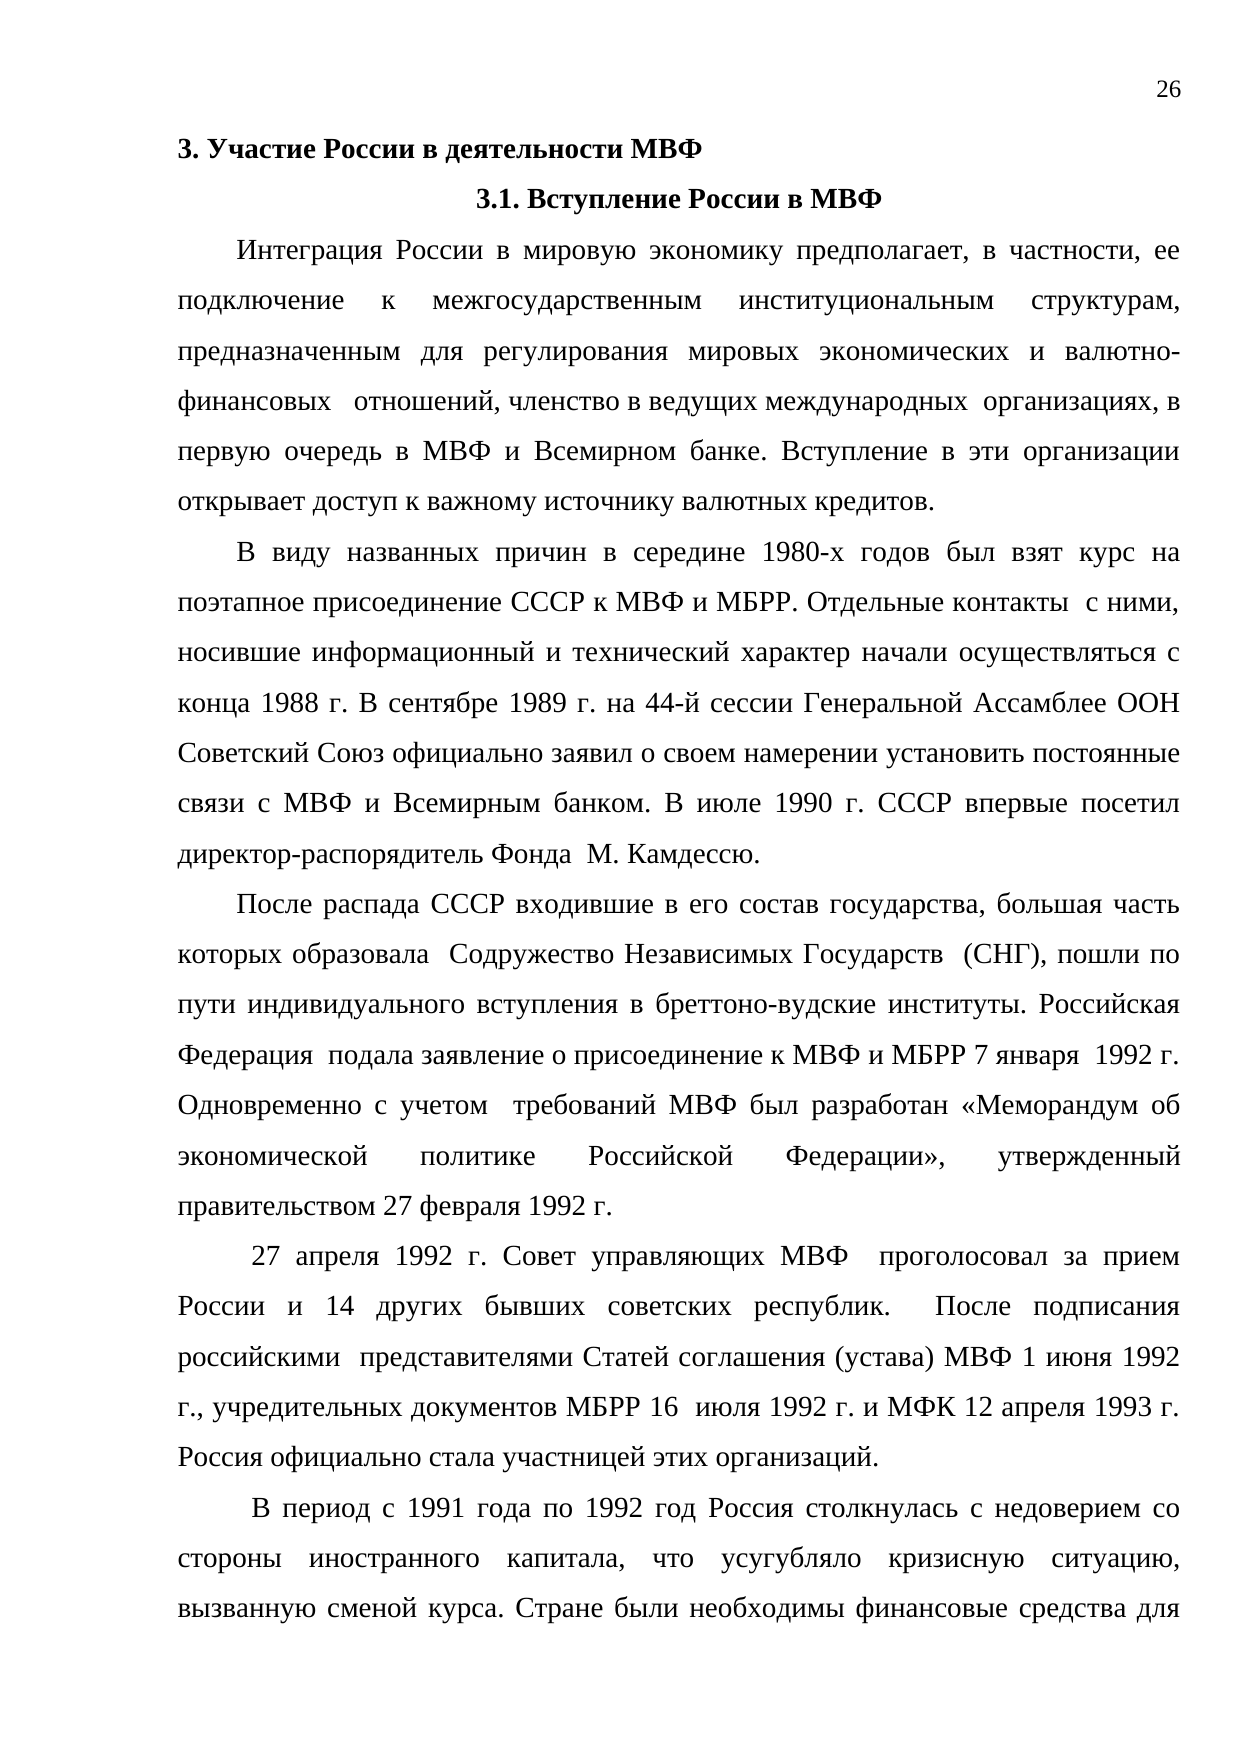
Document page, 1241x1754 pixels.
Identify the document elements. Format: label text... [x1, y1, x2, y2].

text 27 апреля 1992 г. Совет управляющих МВФ проголосовал за прием России и 14 других бывших советских республик. После подписания российскими представителями Статей соглашения (устава) МВФ 1 июня 1992 г., учредительных документов МБРР 16 июля 1992 г. и МФК 12 апреля 1993 г. Россия официально стала участницей этих организаций. [177, 1238, 1181, 1473]
text Интеграция России в мировую экономику предполагает, в частности, ее подключение к межгосударственным институциональным структурам, предназначенным для регулирования мировых экономических и валютно-финансовых отношений, членство в ведущих международных организациях, в первую очередь в МВФ и Всемирном банке. Вступление в эти организации открывает доступ к важному источнику валютных кредитов. [177, 232, 1181, 517]
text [177, 1490, 1181, 1624]
text 3.1. Вступление России в МВФ [177, 182, 1181, 215]
text После распада СССР входившие в его состав государства, большая часть которых образовала Содружество Независимых Государств (СНГ), пошли по пути индивидуального вступления в бреттоно-вудские институты. Российская Федерация подала заявление о присоединение к МВФ и МБРР 7 января 1992 г. Одновременно с учетом требований МВФ был разработан «Меморандум об экономической политике Российской Федерации», утвержденный правительством 27 февраля 1992 г. [177, 886, 1181, 1221]
text 3. Участие России в деятельности МВФ [177, 131, 1181, 165]
text В виду названных причин в середине 1980-х годов был взят курс на поэтапное присоединение СССР к МВФ и МБРР. Отдельные контакты с ними, носившие информационный и технический характер начали осуществляться с конца 1988 г. В сентябре 1989 г. на 44-й сессии Генеральной Ассамблее ООН Советский Союз официально заявил о своем намерении установить постоянные связи с МВФ и Всемирным банком. В июле 1990 г. СССР впервые посетил директор-распорядитель Фонда М. Камдессю. [177, 534, 1181, 869]
